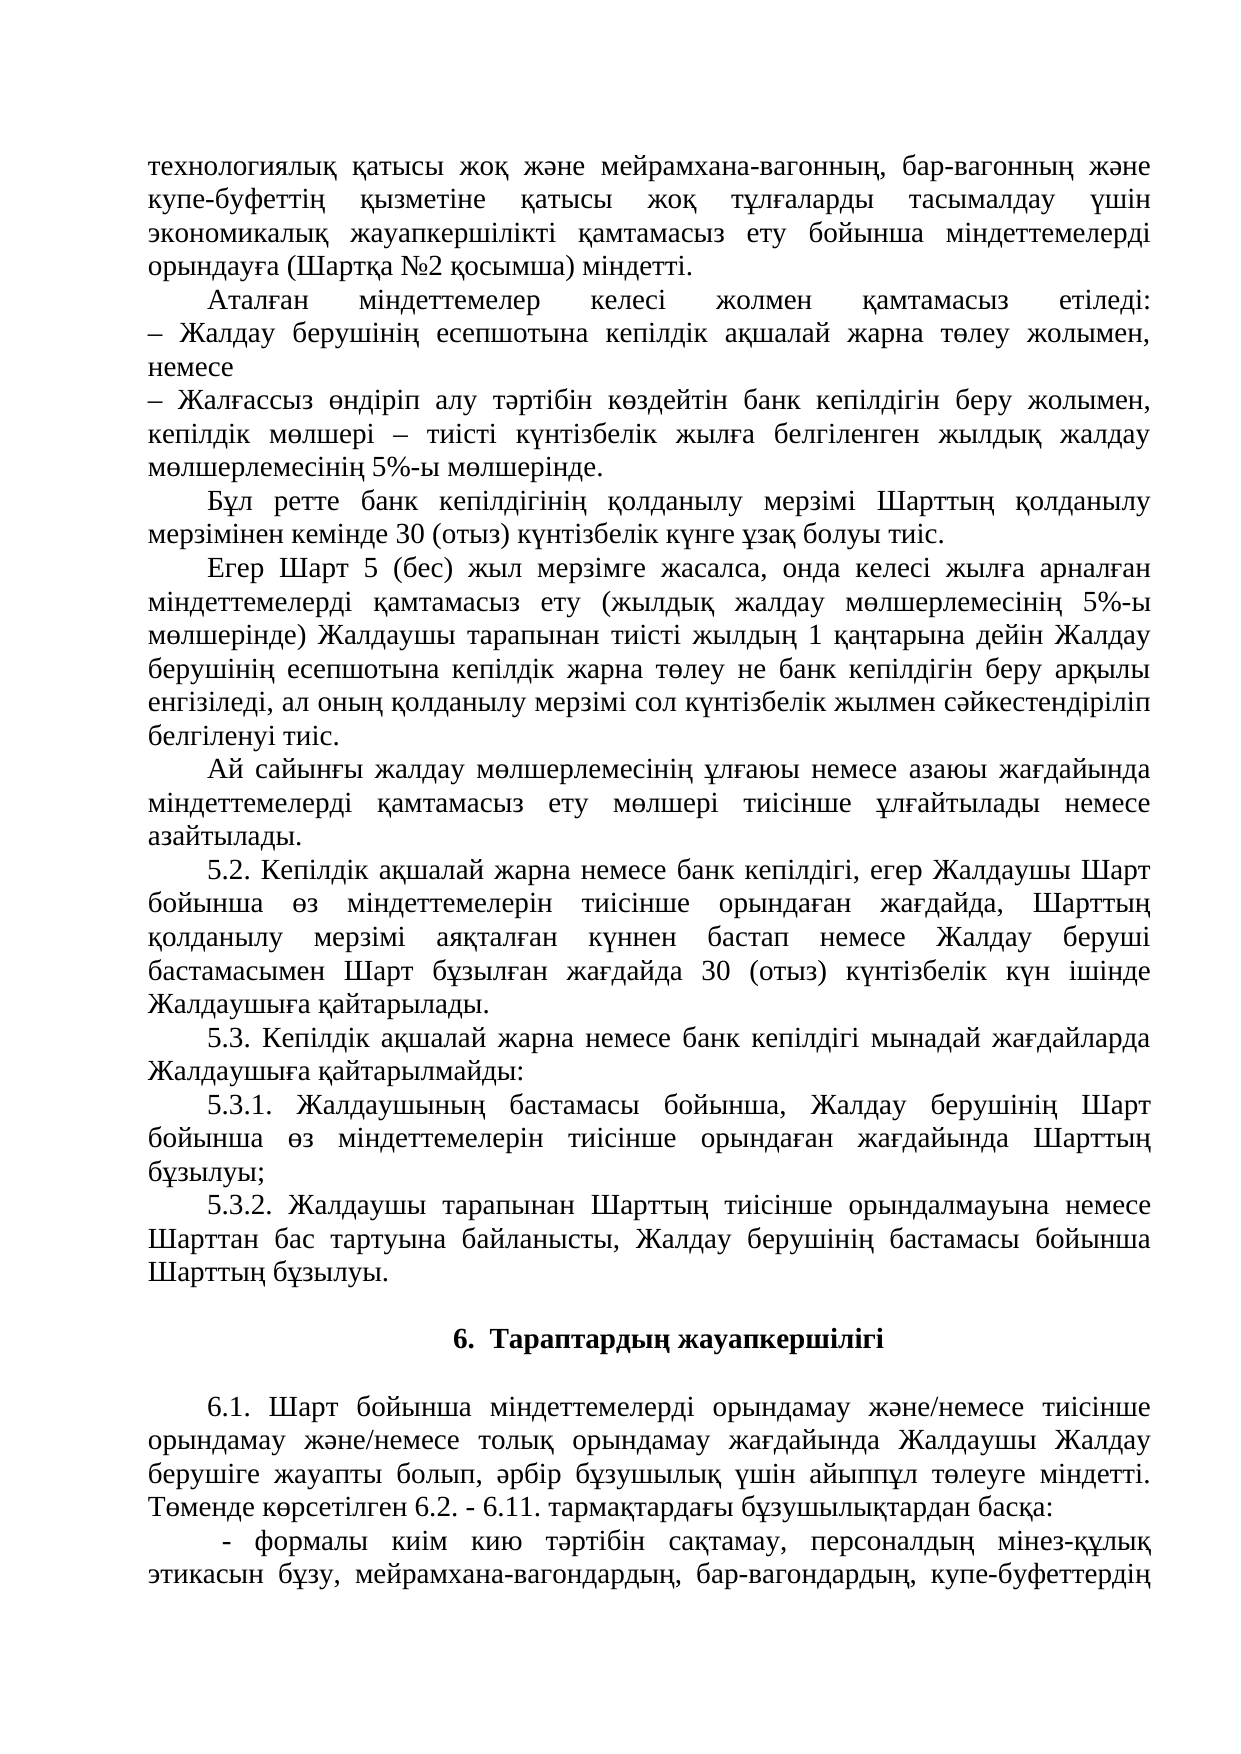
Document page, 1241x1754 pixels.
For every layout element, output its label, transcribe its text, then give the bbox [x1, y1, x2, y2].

text Егер Шарт 5 (бес) жыл мерзімге жасалса, онда келесі жылға арналған міндеттемелерді қамтамасыз ету (жылдық жалдау мөлшерлемесінің 5%-ы мөлшерінде) Жалдаушы тарапынан тиісті жылдың 1 қаңтарына дейін Жалдау берушінің есепшотына кепілдік жарна төлеу не банк кепілдігін беру арқылы енгізіледі, ал оның қолданылу мерзімі сол күнтізбелік жылмен сәйкестендіріліп белгіленуі тиіс. [148, 550, 1152, 751]
text 6.1. Шарт бойынша міндеттемелерді орындамау және/немесе тиісінше орындамау және/немесе толық орындамау жағдайында Жалдаушы Жалдау берушіге жауапты болып, әрбір бұзушылық үшін айыппұл төлеуге міндетті. Төменде көрсетілген 6.2. - 6.11. тармақтардағы бұзушылықтардан басқа: [148, 1389, 1152, 1523]
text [148, 148, 1152, 282]
text 5.3. Кепілдік ақшалай жарна немесе банк кепілдігі мынадай жағдайларда Жалдаушыға қайтарылмайды: [148, 1020, 1152, 1087]
text Ай сайынғы жалдау мөлшерлемесінің ұлғаюы немесе азаюы жағдайында міндеттемелерді қамтамасыз ету мөлшері тиісінше ұлғайтылады немесе азайтылады. [148, 751, 1152, 852]
text 5.3.1. Жалдаушының бастамасы бойынша, Жалдау берушінің Шарт бойынша өз міндеттемелерін тиісінше орындаған жағдайында Шарттың бұзылуы; [148, 1087, 1152, 1187]
text 5.3.2. Жалдаушы тарапынан Шарттың тиісінше орындалмауына немесе Шарттан бас тартуына байланысты, Жалдау берушінің бастамасы бойынша Шарттың бұзылуы. [148, 1187, 1152, 1288]
text Бұл ретте банк кепілдігінің қолданылу мерзімі Шарттың қолданылу мерзімінен кемінде 30 (отыз) күнтізбелік күнге ұзақ болуы тиіс. [148, 483, 1152, 550]
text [148, 1523, 1152, 1590]
text Аталған міндеттемелер келесі жолмен қамтамасыз етіледі: – Жалдау берушінің есепшотына кепілдік ақшалай жарна төлеу жолымен, немесе – Жалғассыз өндіріп алу тәртібін көздейтін банк кепілдігін беру жолымен, кепілдік мөлшері – тиісті күнтізбелік жылға белгіленген жылдық жалдау мөлшерлемесінің 5%-ы мөлшерінде. [148, 282, 1152, 483]
text 5.2. Кепілдік ақшалай жарна немесе банк кепілдігі, егер Жалдаушы Шарт бойынша өз міндеттемелерін тиісінше орындаған жағдайда, Шарттың қолданылу мерзімі аяқталған күннен бастап немесе Жалдау беруші бастамасымен Шарт бұзылған жағдайда 30 (отыз) күнтізбелік күн ішінде Жалдаушыға қайтарылады. [148, 852, 1152, 1020]
list Тараптардың жауапкершілігі [185, 1322, 1152, 1355]
